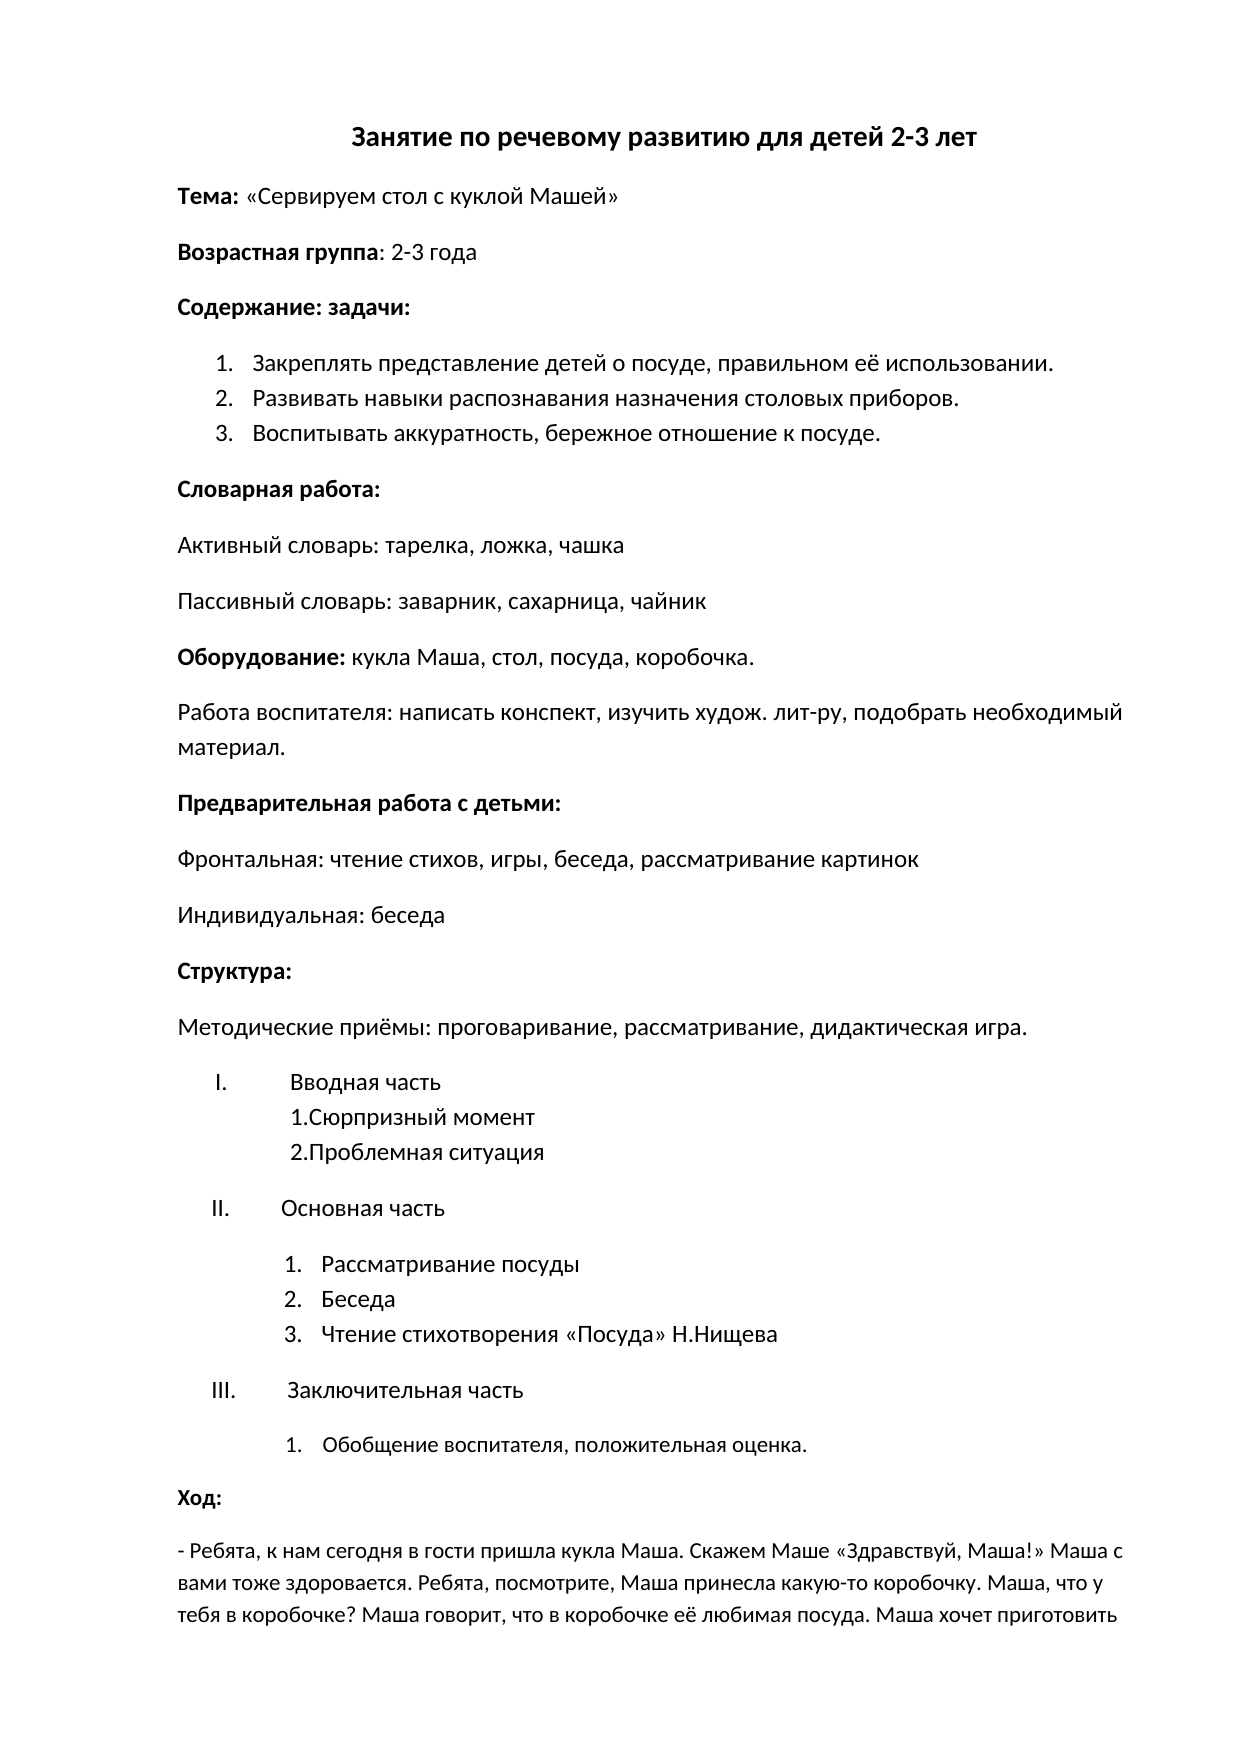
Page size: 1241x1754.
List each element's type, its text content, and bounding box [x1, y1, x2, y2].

list 1.Сюрпризный момент [290, 1102, 1152, 1132]
list Рассматривание посуды [283, 1248, 1152, 1279]
text Структура: [177, 955, 1152, 985]
text Активный словарь: тарелка, ложка, чашка [177, 529, 1152, 559]
text Словарная работа: [177, 473, 1152, 504]
text Пассивный словарь: заварник, сахарница, чайник [177, 585, 1152, 615]
text Тема: «Сервируем стол с куклой Машей» [177, 180, 1152, 210]
text Предварительная работа с детьми: [177, 787, 1152, 818]
list Воспитывать аккуратность, бережное отношение к посуде. [215, 417, 1152, 448]
list Закреплять представление детей о посуде, правильном её использовании. [215, 347, 1152, 378]
text Ход: [177, 1483, 1152, 1511]
text II. Основная часть [177, 1192, 1152, 1223]
text Работа воспитателя: написать конспект, изучить худож. лит-ру, подобрать необходимый материал. [177, 697, 1152, 762]
text Оборудование: кукла Маша, стол, посуда, коробочка. [177, 641, 1152, 671]
list Беседа [283, 1283, 1152, 1314]
list Обобщение воспитателя, положительная оценка. [285, 1430, 1152, 1458]
text III. Заключительная часть [177, 1374, 1152, 1404]
text Занятие по речевому развитию для детей 2-3 лет [177, 118, 1152, 154]
list 2.Проблемная ситуация [290, 1137, 1152, 1167]
text Индивидуальная: беседа [177, 899, 1152, 929]
list Развивать навыки распознавания назначения столовых приборов. [215, 382, 1152, 413]
list Чтение стихотворения «Посуда» Н.Нищева [283, 1318, 1152, 1349]
text Методические приёмы: проговаривание, рассматривание, дидактическая игра. [177, 1011, 1152, 1041]
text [177, 1536, 1152, 1628]
text Возрастная группа: 2-3 года [177, 236, 1152, 266]
text Содержание: задачи: [177, 292, 1152, 322]
list Вводная часть [215, 1067, 1152, 1097]
text Фронтальная: чтение стихов, игры, беседа, рассматривание картинок [177, 843, 1152, 874]
